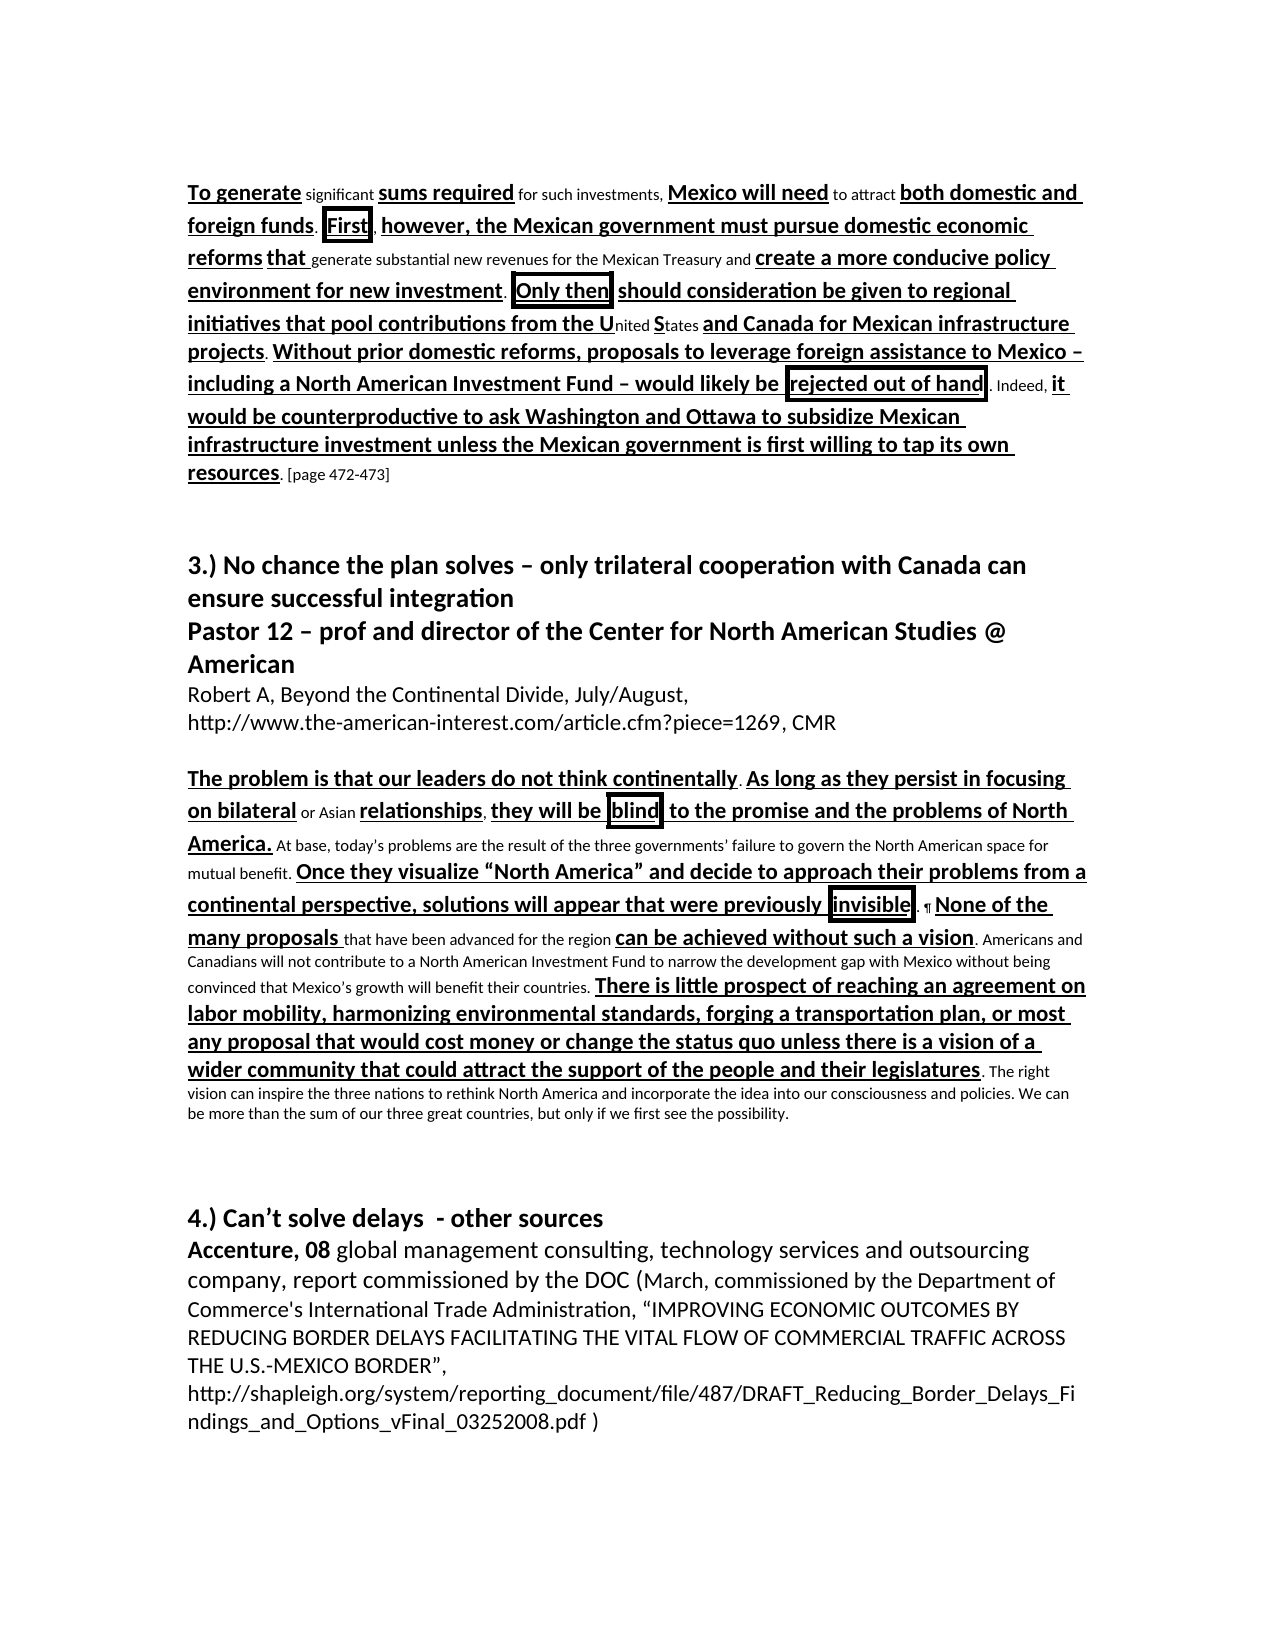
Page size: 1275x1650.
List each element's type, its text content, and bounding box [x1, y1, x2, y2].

text Robert A, Beyond the Continental Divide, July/August, http://www.the-american-interest.com/article.cfm?piece=1269, CMR [187, 680, 1087, 736]
text The problem is that our leaders do not think continentally. As long as they persist in focusing on bilateral or Asian relationships, they will be blind to the promise and the problems of North America. At base, today’s problems are the result of the three governments’ failure to govern the North American space for mutual benefit. Once they visualize “North America” and decide to approach their problems from a continental perspective, solutions will appear that were previously invisible. ¶ None of the many proposals that have been advanced for the region can be achieved without such a vision. Americans and Canadians will not contribute to a North American Investment Fund to narrow the development gap with Mexico without being convinced that Mexico’s growth will benefit their countries. There is little prospect of reaching an agreement on labor mobility, harmonizing environmental standards, forging a transportation plan, or most any proposal that would cost money or change the status quo unless there is a vision of a wider community that could attract the support of the people and their legislatures. The right vision can inspire the three nations to rethink North America and incorporate the idea into our consciousness and policies. We can be more than the sum of our three great countries, but only if we first see the possibility. [187, 764, 1087, 1124]
text Pastor 12 – prof and director of the Center for North American Studies @ American [187, 614, 1087, 680]
subtitle 4.) Can’t solve delays - other sources [187, 1201, 1087, 1234]
subtitle 3.) No chance the plan solves – only trilateral cooperation with Canada can ensure successful integration [187, 548, 1087, 614]
text To generate significant sums required for such investments, Mexico will need to attract both domestic and foreign funds. First, however, the Mexican government must pursue domestic economic reforms that generate substantial new revenues for the Mexican Treasury and create a more conducive policy environment for new investment. Only then should consideration be given to regional initiatives that pool contributions from the United States and Canada for Mexican infrastructure projects. Without prior domestic reforms, proposals to leverage foreign assistance to Mexico – including a North American Investment Fund – would likely be rejected out of hand. Indeed, it would be counterproductive to ask Washington and Ottawa to subsidize Mexican infrastructure investment unless the Mexican government is first willing to tap its own resources. [page 472-473] [187, 178, 1087, 486]
text Accenture, 08 global management consulting, technology services and outsourcing company, report commissioned by the DOC (March, commissioned by the Department of Commerce's International Trade Administration, “IMPROVING ECONOMIC OUTCOMES BY REDUCING BORDER DELAYS FACILITATING THE VITAL FLOW OF COMMERCIAL TRAFFIC ACROSS THE U.S.-MEXICO BORDER”, http://shapleigh.org/system/reporting_document/file/487/DRAFT_Reducing_Border_Delays_Findings_and_Options_vFinal_03252008.pdf ) [187, 1234, 1087, 1435]
